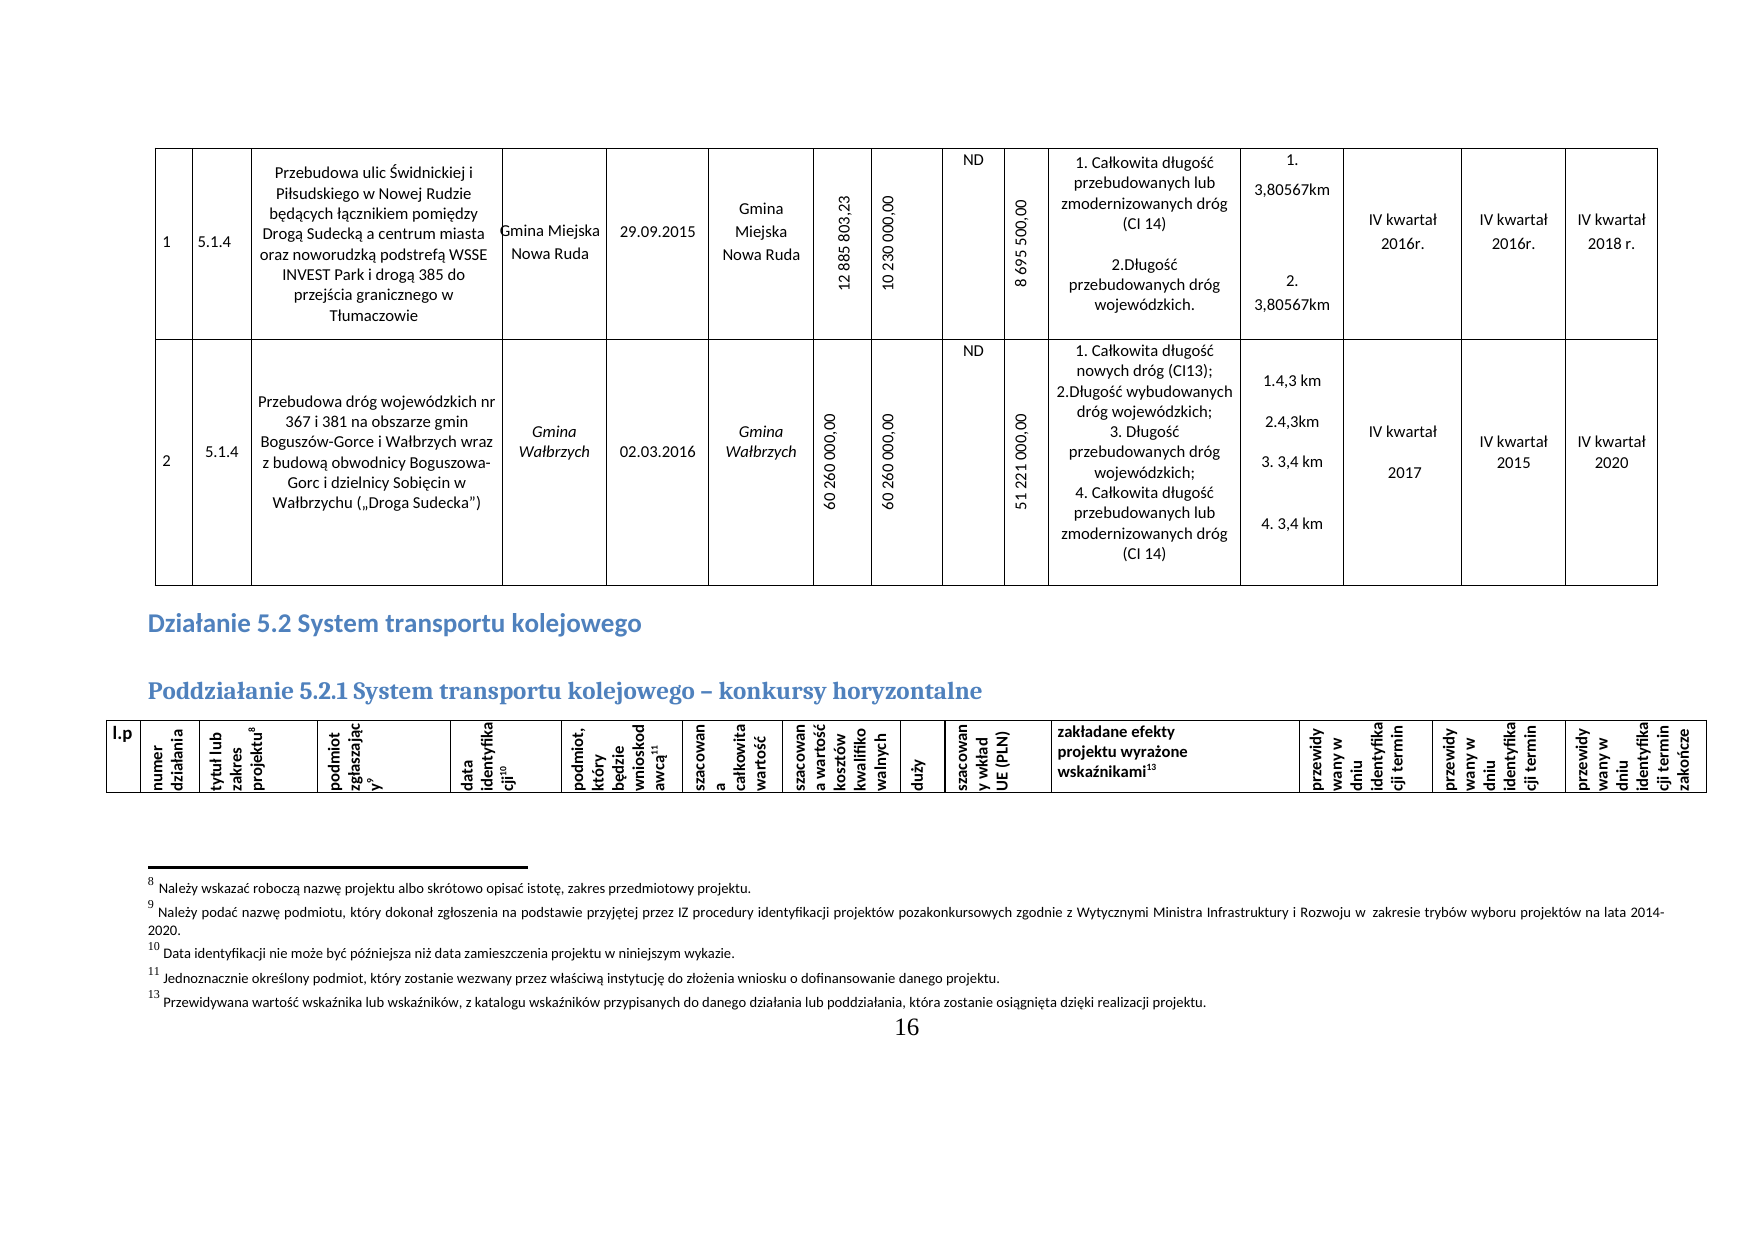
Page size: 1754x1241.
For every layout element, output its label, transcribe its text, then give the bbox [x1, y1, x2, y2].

table_header szacowana całkowita wartość projektu (PLN) [683, 721, 782, 792]
table_header duży projekt (T/N/ND) [901, 721, 944, 792]
subtitle Poddziałanie 5.2.1 System transportu kolejowego – konkursy horyzontalne [148, 677, 1665, 705]
table_cell IV kwartał 2016r. [1462, 149, 1565, 339]
table_header data identyfikacji [451, 721, 561, 792]
table_cell 51 221 000,00 [1005, 340, 1048, 584]
table_cell IV kwartał 2015 [1462, 340, 1565, 584]
table_header podmiot, który będzie wnioskodawcą [562, 721, 682, 792]
table_cell 29.09.2015 [607, 149, 708, 339]
table_header szacowany wkład UE (PLN) [946, 721, 1051, 792]
table_cell 2 [156, 340, 192, 584]
table_cell ND [943, 340, 1004, 584]
table_cell Gmina Wałbrzych [709, 340, 813, 584]
table_cell 1. Całkowita długość nowych dróg (CI13); 2.Długość wybudowanych dróg wojewódzkich; 3. Długość przebudowanych dróg wojewódzkich; 4. Całkowita długość przebudowanych lub zmodernizowanych dróg (CI 14) [1049, 340, 1240, 584]
table_header szacowana wartość kosztów kwalifikowalnych (PLN) [783, 721, 900, 792]
table_cell Gmina Wałbrzych [503, 340, 606, 584]
table_header podmiot zgłaszający [318, 721, 450, 792]
table_cell 1 [156, 149, 192, 339]
table_header przewidywany w dniu identyfikacji termin zakończenia realizacji projektu (kwartał/miesiąc oraz rok) [1566, 721, 1706, 792]
table_header tytuł lub zakres projektu [200, 721, 317, 792]
table_cell Przebudowa ulic Świdnickiej i Piłsudskiego w Nowej Rudzie będących łącznikiem pomiędzy Drogą Sudecką a centrum miasta oraz noworudzką podstrefą WSSE INVEST Park i drogą 385 do przejścia granicznego w Tłumaczowie [252, 149, 502, 339]
table_cell Gmina Miejska Nowa Ruda [709, 149, 813, 339]
table_cell IV kwartał 2018 r. [1566, 149, 1657, 339]
table_cell IV kwartał 2020 [1566, 340, 1657, 584]
table_cell 10 230 000,00 [872, 149, 942, 339]
table_cell IV kwartał 2017 [1344, 340, 1461, 584]
table_header zakładane efekty projektu wyrażone wskaźnikami [1052, 721, 1299, 792]
table_header przewidywany w dniu identyfikacji termin złożenia wniosku o dofinansowanie (kwartał/ miesiąc oraz rok) [1300, 721, 1432, 792]
table_cell 60 260 000,00 [814, 340, 871, 584]
table_cell 02.03.2016 [607, 340, 708, 584]
table_cell IV kwartał 2016r. [1344, 149, 1461, 339]
table_cell Gmina Miejska Nowa Ruda [503, 149, 606, 339]
table_cell 1. 3,80567km 2. 3,80567km [1241, 149, 1343, 339]
table_cell 1.4,3 km 2.4,3km 3. 3,4 km 4. 3,4 km [1241, 340, 1343, 584]
table_header przewidywany w dniu identyfikacji termin rozpoczęcia realizacji projektu (kwartał/miesiąc oraz rok) [1433, 721, 1565, 792]
table_cell 5.1.4 [193, 340, 251, 584]
table_cell 1. Całkowita długość przebudowanych lub zmodernizowanych dróg (CI 14) 2.Długość przebudowanych dróg wojewódzkich. [1049, 149, 1240, 339]
table_cell ND [943, 149, 1004, 339]
table_cell 8 695 500,00 [1005, 149, 1048, 339]
table_header l.p [107, 721, 140, 792]
table_header numer działania lub poddziałania [141, 721, 199, 792]
table_cell Przebudowa dróg wojewódzkich nr 367 i 381 na obszarze gmin Boguszów-Gorce i Wałbrzych wraz z budową obwodnicy Boguszowa-Gorc i dzielnicy Sobięcin w Wałbrzychu („Droga Sudecka”) [252, 340, 502, 584]
table_cell 12 885 803,23 [814, 149, 871, 339]
table_cell 60 260 000,00 [872, 340, 942, 584]
table_cell 5.1.4 [193, 149, 251, 339]
subtitle Działanie 5.2 System transportu kolejowego [148, 606, 1665, 639]
